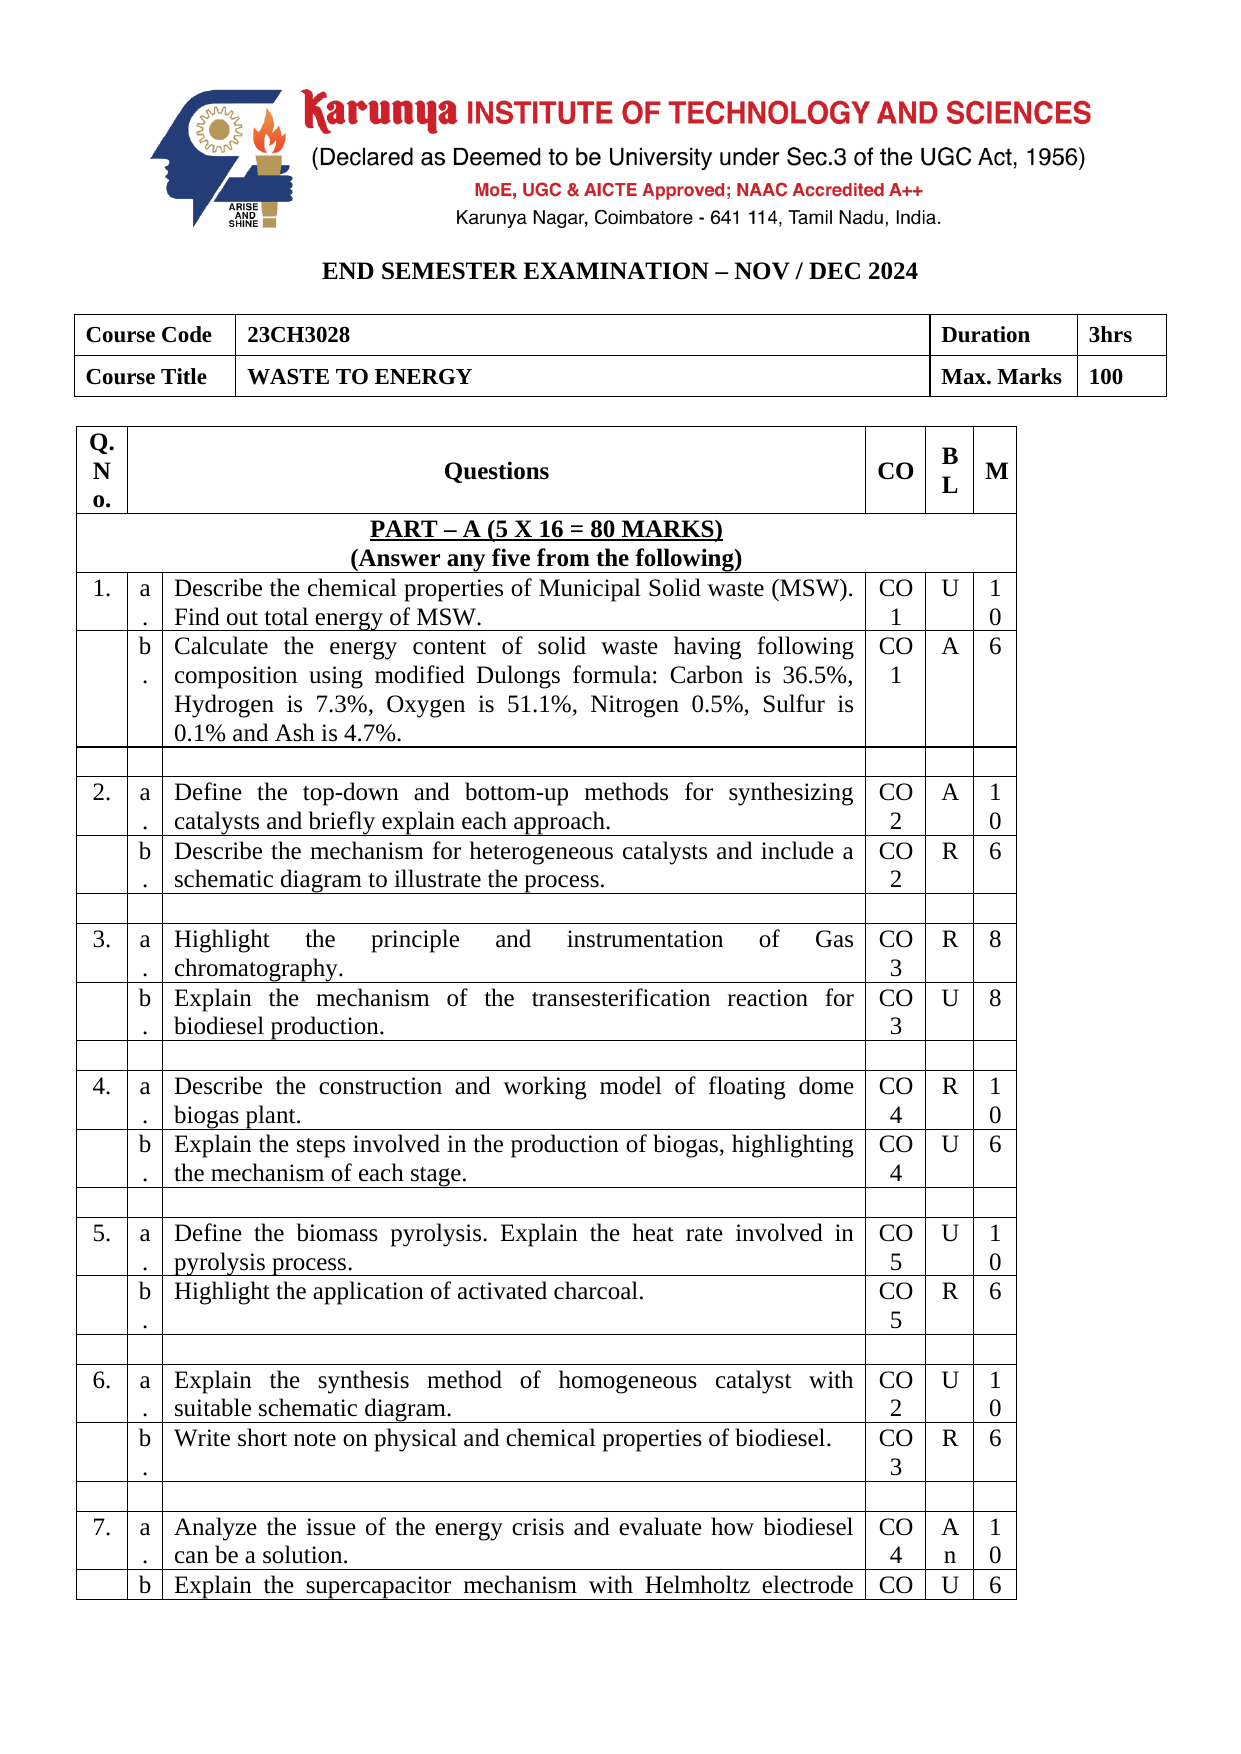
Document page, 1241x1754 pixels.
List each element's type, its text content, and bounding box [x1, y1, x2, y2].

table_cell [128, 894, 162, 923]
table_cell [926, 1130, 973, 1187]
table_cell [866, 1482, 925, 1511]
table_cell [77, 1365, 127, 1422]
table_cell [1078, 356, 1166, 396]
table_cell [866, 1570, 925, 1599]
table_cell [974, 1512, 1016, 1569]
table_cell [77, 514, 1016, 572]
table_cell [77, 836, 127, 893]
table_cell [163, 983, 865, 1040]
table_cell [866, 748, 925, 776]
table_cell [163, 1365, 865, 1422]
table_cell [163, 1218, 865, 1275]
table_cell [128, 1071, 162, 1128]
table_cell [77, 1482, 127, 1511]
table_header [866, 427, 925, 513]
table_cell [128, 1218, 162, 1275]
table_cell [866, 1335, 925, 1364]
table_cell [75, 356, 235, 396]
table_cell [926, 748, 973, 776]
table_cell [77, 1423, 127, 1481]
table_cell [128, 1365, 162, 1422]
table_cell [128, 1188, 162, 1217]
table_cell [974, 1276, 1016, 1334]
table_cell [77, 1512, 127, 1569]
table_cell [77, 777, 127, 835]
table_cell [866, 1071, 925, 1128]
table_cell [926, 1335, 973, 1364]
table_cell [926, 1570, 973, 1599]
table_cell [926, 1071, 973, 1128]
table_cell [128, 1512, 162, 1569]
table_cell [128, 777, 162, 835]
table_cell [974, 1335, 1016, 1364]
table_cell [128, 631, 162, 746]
text END SEMESTER EXAMINATION – NOV / DEC 2024 [150, 256, 1090, 285]
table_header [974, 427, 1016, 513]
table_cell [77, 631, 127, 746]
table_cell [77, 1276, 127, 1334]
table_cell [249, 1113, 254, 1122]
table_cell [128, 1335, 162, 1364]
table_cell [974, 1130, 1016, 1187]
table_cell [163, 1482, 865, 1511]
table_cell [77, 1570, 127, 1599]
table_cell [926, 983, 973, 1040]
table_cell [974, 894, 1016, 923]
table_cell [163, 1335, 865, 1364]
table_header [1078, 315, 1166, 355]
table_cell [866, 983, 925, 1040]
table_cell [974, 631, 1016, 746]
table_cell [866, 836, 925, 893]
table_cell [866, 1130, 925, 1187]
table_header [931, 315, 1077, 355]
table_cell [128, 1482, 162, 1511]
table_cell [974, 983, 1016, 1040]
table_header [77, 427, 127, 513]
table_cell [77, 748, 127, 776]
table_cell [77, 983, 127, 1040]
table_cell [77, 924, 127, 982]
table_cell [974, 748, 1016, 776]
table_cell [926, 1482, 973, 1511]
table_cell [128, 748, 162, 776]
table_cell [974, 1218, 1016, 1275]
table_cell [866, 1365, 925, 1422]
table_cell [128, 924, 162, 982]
picture [150, 89, 1091, 228]
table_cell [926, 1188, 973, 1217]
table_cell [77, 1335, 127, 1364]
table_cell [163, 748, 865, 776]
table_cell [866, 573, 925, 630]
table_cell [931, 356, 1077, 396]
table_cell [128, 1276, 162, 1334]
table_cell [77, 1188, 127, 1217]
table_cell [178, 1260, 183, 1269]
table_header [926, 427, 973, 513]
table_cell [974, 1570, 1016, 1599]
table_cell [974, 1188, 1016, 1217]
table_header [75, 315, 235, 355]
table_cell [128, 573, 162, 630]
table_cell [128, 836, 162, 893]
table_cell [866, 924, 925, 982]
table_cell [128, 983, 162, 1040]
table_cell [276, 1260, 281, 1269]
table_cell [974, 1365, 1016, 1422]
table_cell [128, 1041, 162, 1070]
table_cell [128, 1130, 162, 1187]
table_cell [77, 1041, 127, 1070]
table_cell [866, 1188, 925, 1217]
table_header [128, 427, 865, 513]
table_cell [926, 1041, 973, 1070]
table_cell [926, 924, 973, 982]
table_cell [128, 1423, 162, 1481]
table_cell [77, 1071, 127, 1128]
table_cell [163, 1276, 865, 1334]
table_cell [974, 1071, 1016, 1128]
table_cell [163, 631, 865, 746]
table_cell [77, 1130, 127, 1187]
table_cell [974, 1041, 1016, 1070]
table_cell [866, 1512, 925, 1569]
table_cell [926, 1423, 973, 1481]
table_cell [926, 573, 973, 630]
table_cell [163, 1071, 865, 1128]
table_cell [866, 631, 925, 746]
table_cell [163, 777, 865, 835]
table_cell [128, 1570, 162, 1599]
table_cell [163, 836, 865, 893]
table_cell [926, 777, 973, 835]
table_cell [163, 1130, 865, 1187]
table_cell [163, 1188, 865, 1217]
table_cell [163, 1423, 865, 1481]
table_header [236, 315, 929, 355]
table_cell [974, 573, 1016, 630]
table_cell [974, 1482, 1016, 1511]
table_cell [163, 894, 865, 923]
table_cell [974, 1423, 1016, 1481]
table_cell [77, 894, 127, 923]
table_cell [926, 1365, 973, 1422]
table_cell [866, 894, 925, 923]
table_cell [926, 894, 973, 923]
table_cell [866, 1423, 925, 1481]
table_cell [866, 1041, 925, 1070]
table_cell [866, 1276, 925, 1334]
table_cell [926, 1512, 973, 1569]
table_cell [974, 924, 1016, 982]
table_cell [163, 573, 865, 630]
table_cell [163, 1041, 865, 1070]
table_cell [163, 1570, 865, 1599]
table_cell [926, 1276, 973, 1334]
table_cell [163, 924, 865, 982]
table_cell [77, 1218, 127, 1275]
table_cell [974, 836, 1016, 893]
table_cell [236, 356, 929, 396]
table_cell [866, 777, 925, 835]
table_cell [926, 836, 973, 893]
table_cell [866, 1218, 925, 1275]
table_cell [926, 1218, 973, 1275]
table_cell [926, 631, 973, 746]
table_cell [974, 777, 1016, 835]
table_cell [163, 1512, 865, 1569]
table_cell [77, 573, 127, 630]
